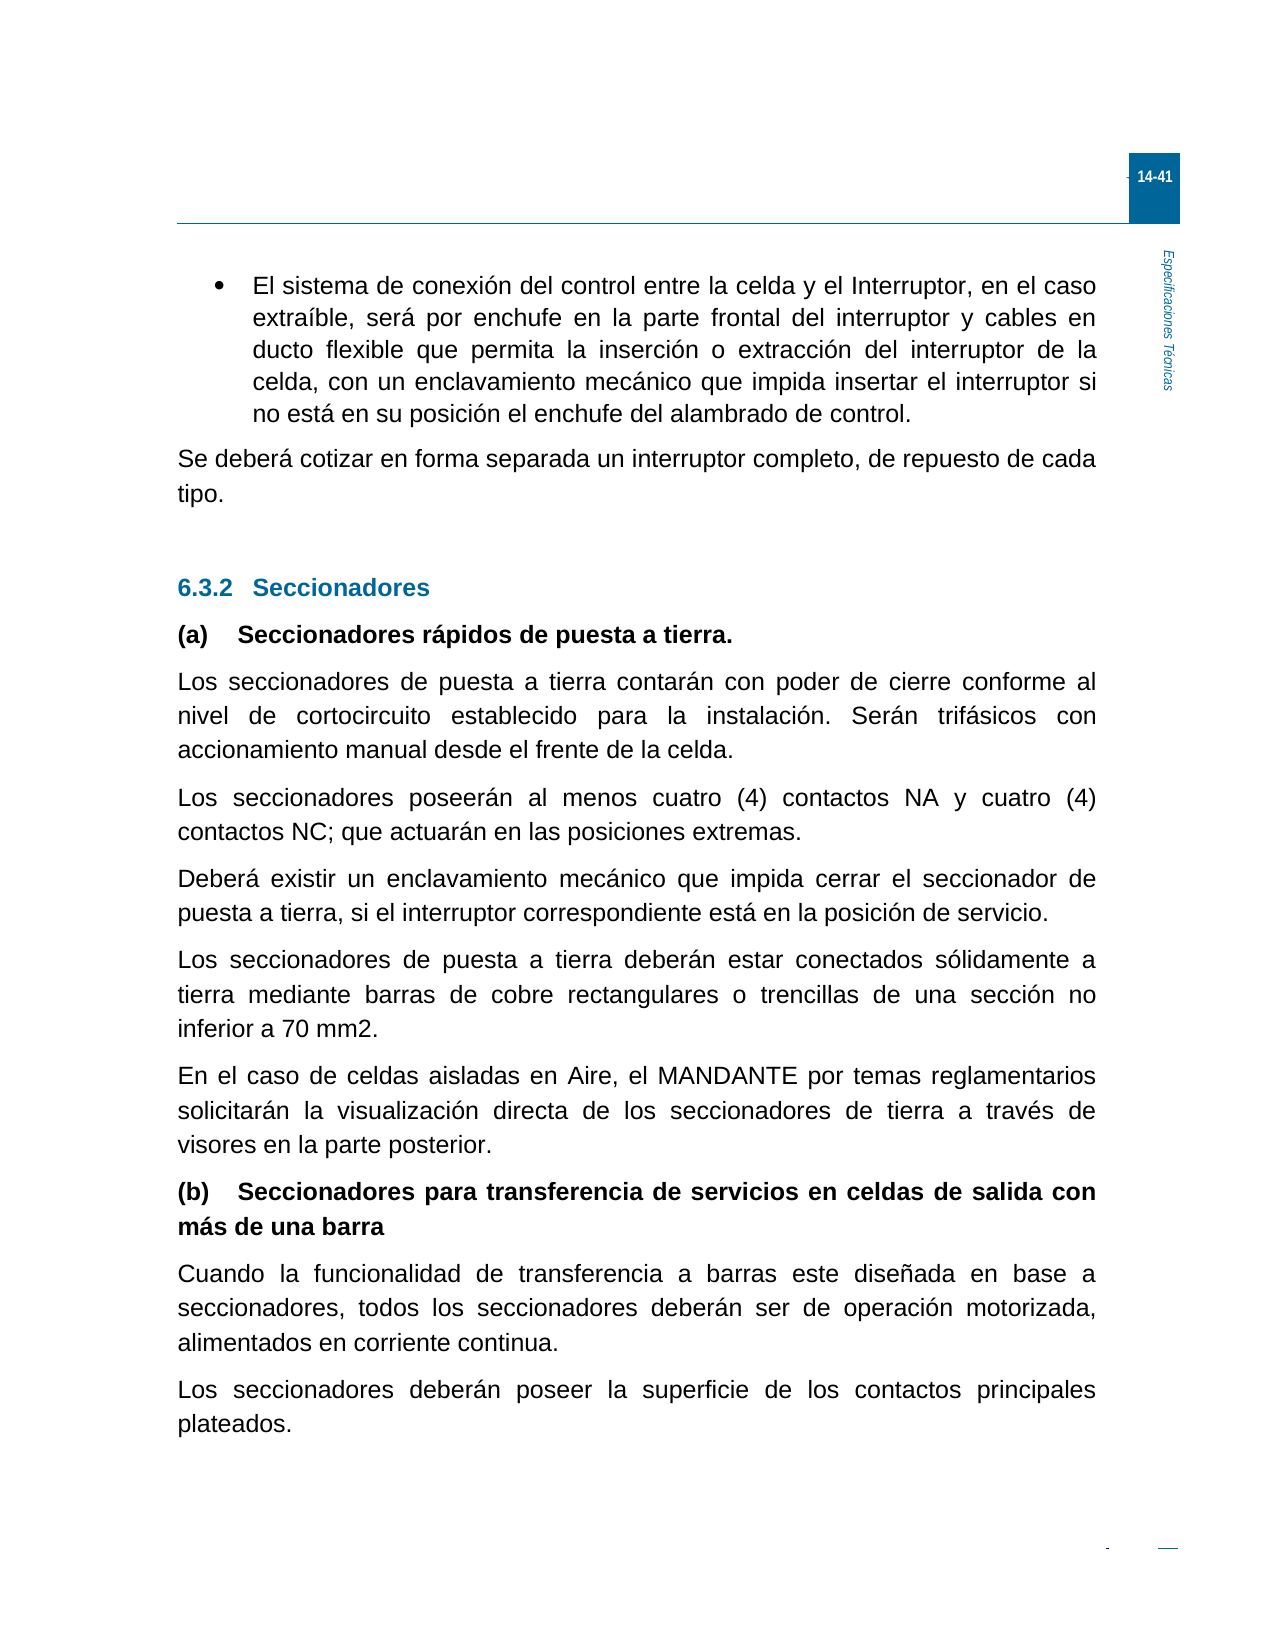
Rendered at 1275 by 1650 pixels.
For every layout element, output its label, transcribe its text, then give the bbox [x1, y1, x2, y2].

picture [1164, 258, 1172, 264]
list El sistema de conexión del control entre la celda y el Interruptor, en el caso extraíble, será por enchufe en la parte frontal del interruptor y cables en ducto flexible que permita la inserción o extracción del interruptor de la celda, con un enclavamiento mecánico que impida insertar el interruptor si no está en su posición el enchufe del alambrado de control. [215, 271, 1098, 428]
picture [1164, 385, 1172, 391]
picture [1164, 350, 1172, 356]
text Los seccionadores de puesta a tierra contarán con poder de cierre conforme al nivel de cortocircuito establecido para la instalación. Serán trifásicos con accionamiento manual desde el frente de la celda. [177, 667, 1098, 764]
picture [1164, 372, 1172, 378]
subtitle Seccionadores [177, 573, 1098, 601]
picture [1164, 305, 1172, 311]
picture [1164, 333, 1172, 339]
picture [1164, 327, 1172, 333]
text Los seccionadores deberán poseer la superficie de los contactos principales plateados. [177, 1375, 1098, 1438]
text Cuando la funcionalidad de transferencia a barras este diseñada en base a seccionadores, todos los seccionadores deberán ser de operación motorizada, alimentados en corriente continua. [177, 1259, 1098, 1356]
text (b) Seccionadores para transferencia de servicios en celdas de salida con más de una barra [177, 1177, 1098, 1241]
picture [1164, 357, 1172, 366]
text Deberá existir un enclavamiento mecánico que impida cerrar el seccionador de puesta a tierra, si el interruptor correspondiente está en la posición de servicio. [177, 864, 1098, 927]
text (a) Seccionadores rápidos de puesta a tierra. [177, 619, 1098, 648]
picture [1164, 292, 1172, 298]
text Los seccionadores poseerán al menos cuatro (4) contactos NA y cuatro (4) contactos NC; que actuarán en las posiciones extremas. [177, 782, 1098, 846]
picture [1164, 271, 1172, 283]
text En el caso de celdas aisladas en Aire, el MANDANTE por temas reglamentarios solicitarán la visualización directa de los seccionadores de tierra a través de visores en la parte posterior. [177, 1061, 1098, 1159]
picture [1164, 264, 1172, 270]
text Los seccionadores de puesta a tierra deberán estar conectados sólidamente a tierra mediante barras de cobre rectangulares o trencillas de una sección no inferior a 70 mm2. [177, 945, 1098, 1043]
text Se deberá cotizar en forma separada un interruptor completo, de repuesto de cada tipo. [177, 444, 1098, 507]
